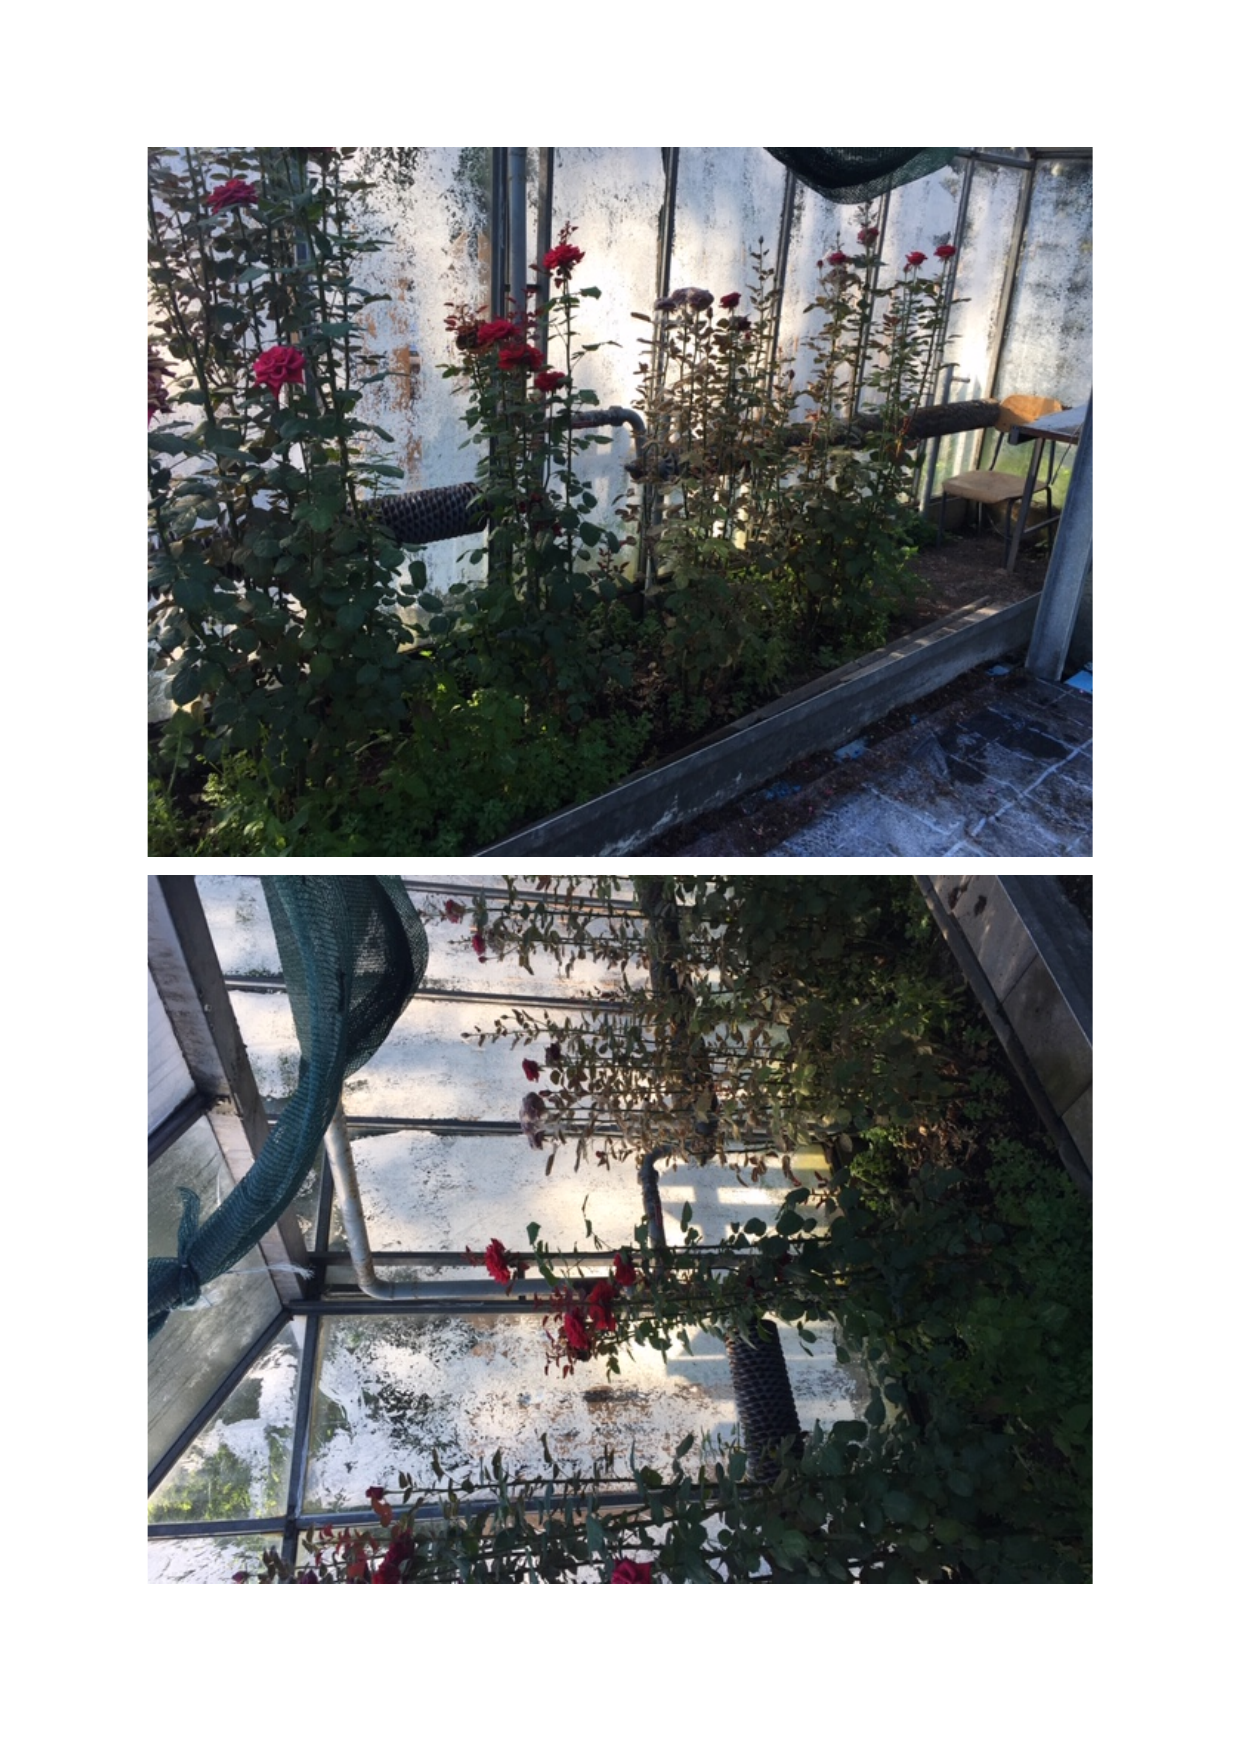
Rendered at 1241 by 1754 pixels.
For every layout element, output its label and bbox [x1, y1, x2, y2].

picture [147, 875, 1093, 1584]
picture [147, 147, 1093, 857]
